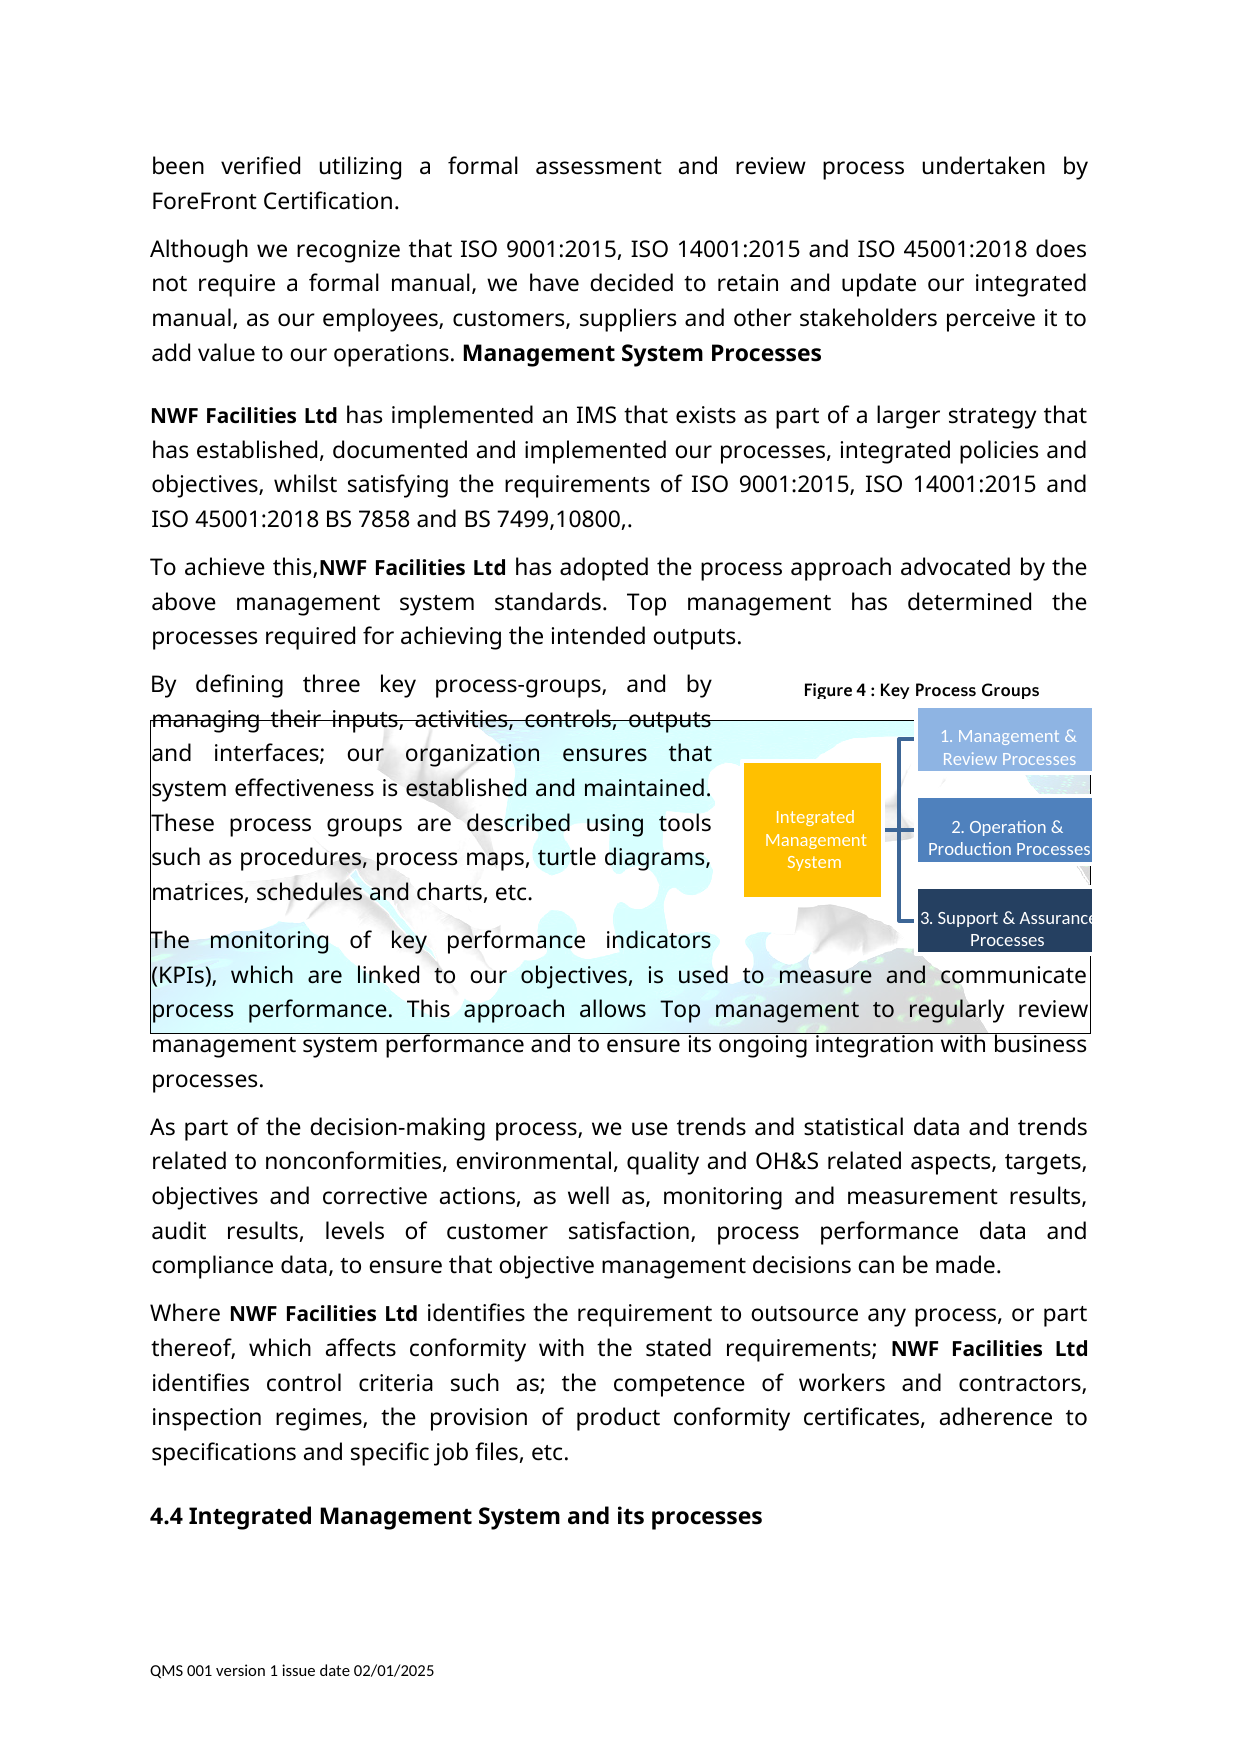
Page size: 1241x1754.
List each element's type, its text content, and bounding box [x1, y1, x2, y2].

picture [731, 667, 1102, 701]
text To achieve this,NWF Facilities Ltd has adopted the process approach advocated by the above management system standards. Top management has determined the processes required for achieving the intended outputs. [150, 551, 1089, 651]
text 4.4 Integrated Management System and its processes [150, 1500, 1090, 1531]
text As part of the decision-making process, we use trends and statistical data and trends related to nonconformities, environmental, quality and OH&S related aspects, targets, objectives and corrective actions, as well as, monitoring and measurement results, audit results, levels of customer satisfaction, process performance data and compliance data, to ensure that objective management decisions can be made. [150, 1111, 1089, 1281]
text By defining three key process-groups, and by managing their inputs, activities, controls, outputs and interfaces; our organization ensures that system effectiveness is established and maintained. These process groups are described using tools such as procedures, process maps, turtle diagrams, matrices, schedules and charts, etc. [150, 668, 1089, 907]
text NWF Facilities Ltd has implemented an IMS that exists as part of a larger strategy that has established, documented and implemented our processes, integrated policies and objectives, whilst satisfying the requirements of ISO 9001:2015, ISO 14001:2015 and ISO 45001:2018 BS 7858 and BS 7499,10800,. [150, 399, 1089, 534]
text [150, 150, 1089, 216]
text Although we recognize that ISO 9001:2015, ISO 14001:2015 and ISO 45001:2018 does not require a formal manual, we have decided to retain and update our integrated manual, as our employees, customers, suppliers and other stakeholders perceive it to add value to our operations. Management System Processes [150, 232, 1089, 368]
text Where NWF Facilities Ltd identifies the requirement to outsource any process, or part thereof, which affects conformity with the stated requirements; NWF Facilities Ltd identifies control criteria such as; the competence of workers and contractors, inspection regimes, the provision of product conformity certificates, adherence to specifications and specific job files, etc. [150, 1297, 1089, 1467]
text The monitoring of key performance indicators (KPIs), which are linked to our objectives, is used to measure and communicate process performance. This approach allows Top management to regularly review management system performance and to ensure its ongoing integration with business processes. [150, 924, 1089, 1094]
